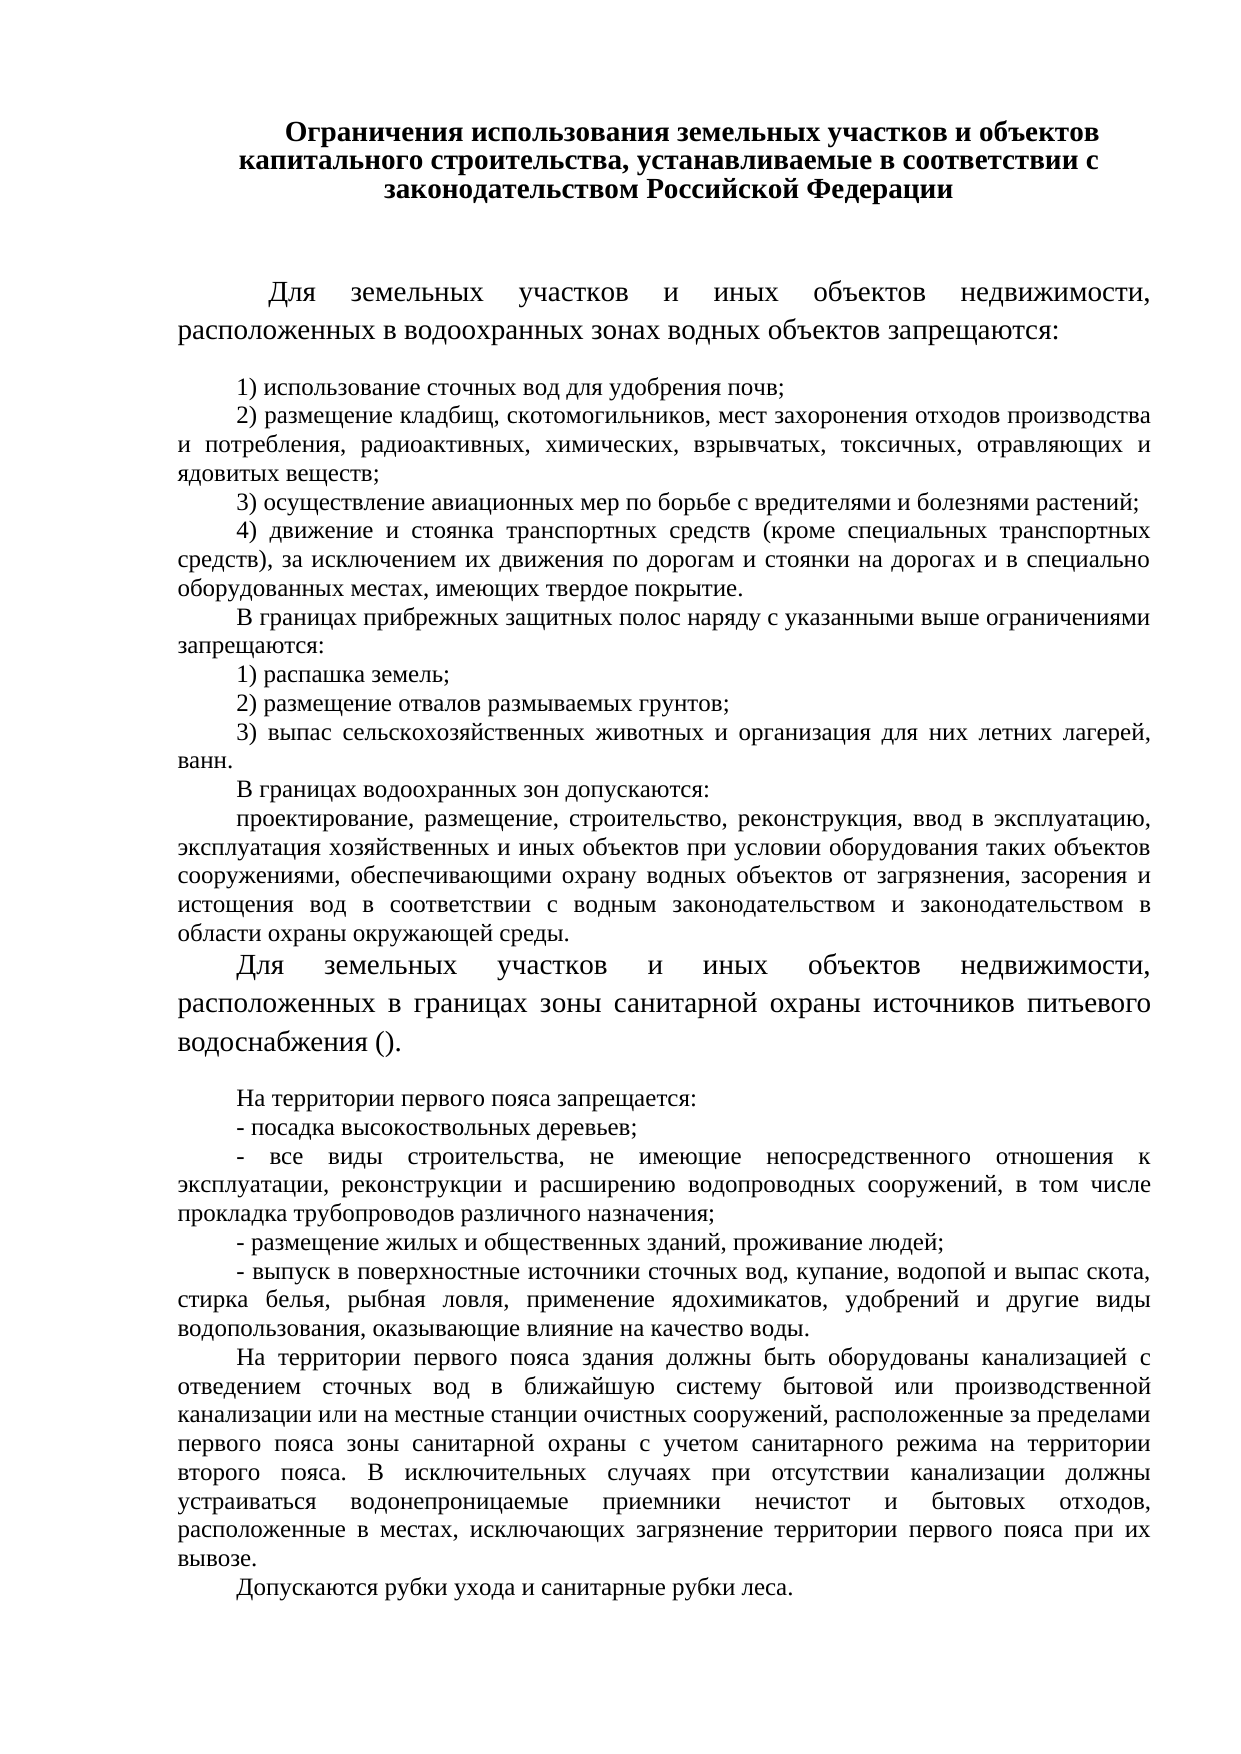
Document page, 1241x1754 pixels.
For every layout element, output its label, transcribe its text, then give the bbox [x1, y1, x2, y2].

text Для земельных участков и иных объектов недвижимости, расположенных в границах зоны санитарной охраны источников питьевого водоснабжения (). [177, 947, 1152, 1057]
text Ограничения использования земельных участков и объектов капитального строительства, устанавливаемые в соответствии с законодательством Российской Федерации [177, 118, 1160, 204]
text На территории первого пояса запрещается: [177, 1083, 1152, 1112]
text - посадка высокоствольных деревьев; [177, 1112, 1152, 1141]
text Для земельных участков и иных объектов недвижимости, расположенных в водоохранных зонах водных объектов запрещаются: [177, 274, 1152, 346]
text На территории первого пояса здания должны быть оборудованы канализацией с отведением сточных вод в ближайшую систему бытовой или производственной канализации или на местные станции очистных сооружений, расположенные за пределами первого пояса зоны санитарной охраны с учетом санитарного режима на территории второго пояса. В исключительных случаях при отсутствии канализации должны устраиваться водонепроницаемые приемники нечистот и бытовых отходов, расположенные в местах, исключающих загрязнение территории первого пояса при их вывозе. [177, 1342, 1152, 1572]
text 2) размещение отвалов размываемых грунтов; [177, 688, 1152, 717]
text - выпуск в поверхностные источники сточных вод, купание, водопой и выпас скота, стирка белья, рыбная ловля, применение ядохимикатов, удобрений и другие виды водопользования, оказывающие влияние на качество воды. [177, 1256, 1152, 1342]
text проектирование, размещение, строительство, реконструкция, ввод в эксплуатацию, эксплуатация хозяйственных и иных объектов при условии оборудования таких объектов сооружениями, обеспечивающими охрану водных объектов от загрязнения, засорения и истощения вод в соответствии с водным законодательством и законодательством в области охраны окружающей среды. [177, 803, 1152, 947]
text В границах прибрежных защитных полос наряду с указанными выше ограничениями запрещаются: [177, 602, 1152, 659]
text - размещение жилых и общественных зданий, проживание людей; [177, 1227, 1152, 1256]
text 1) использование сточных вод для удобрения почв; [177, 372, 1152, 401]
text В границах водоохранных зон допускаются: [177, 774, 1152, 803]
text 2) размещение кладбищ, скотомогильников, мест захоронения отходов производства и потребления, радиоактивных, химических, взрывчатых, токсичных, отравляющих и ядовитых веществ; [177, 401, 1152, 487]
text 3) выпас сельскохозяйственных животных и организация для них летних лагерей, ванн. [177, 717, 1152, 774]
text 3) осуществление авиационных мер по борьбе с вредителями и болезнями растений; [177, 487, 1152, 516]
text 1) распашка земель; [177, 659, 1152, 688]
text - все виды строительства, не имеющие непосредственного отношения к эксплуатации, реконструкции и расширению водопроводных сооружений, в том числе прокладка трубопроводов различного назначения; [177, 1141, 1152, 1227]
text Допускаются рубки ухода и санитарные рубки леса. [177, 1572, 1152, 1601]
text 4) движение и стоянка транспортных средств (кроме специальных транспортных средств), за исключением их движения по дорогам и стоянки на дорогах и в специально оборудованных местах, имеющих твердое покрытие. [177, 516, 1152, 602]
